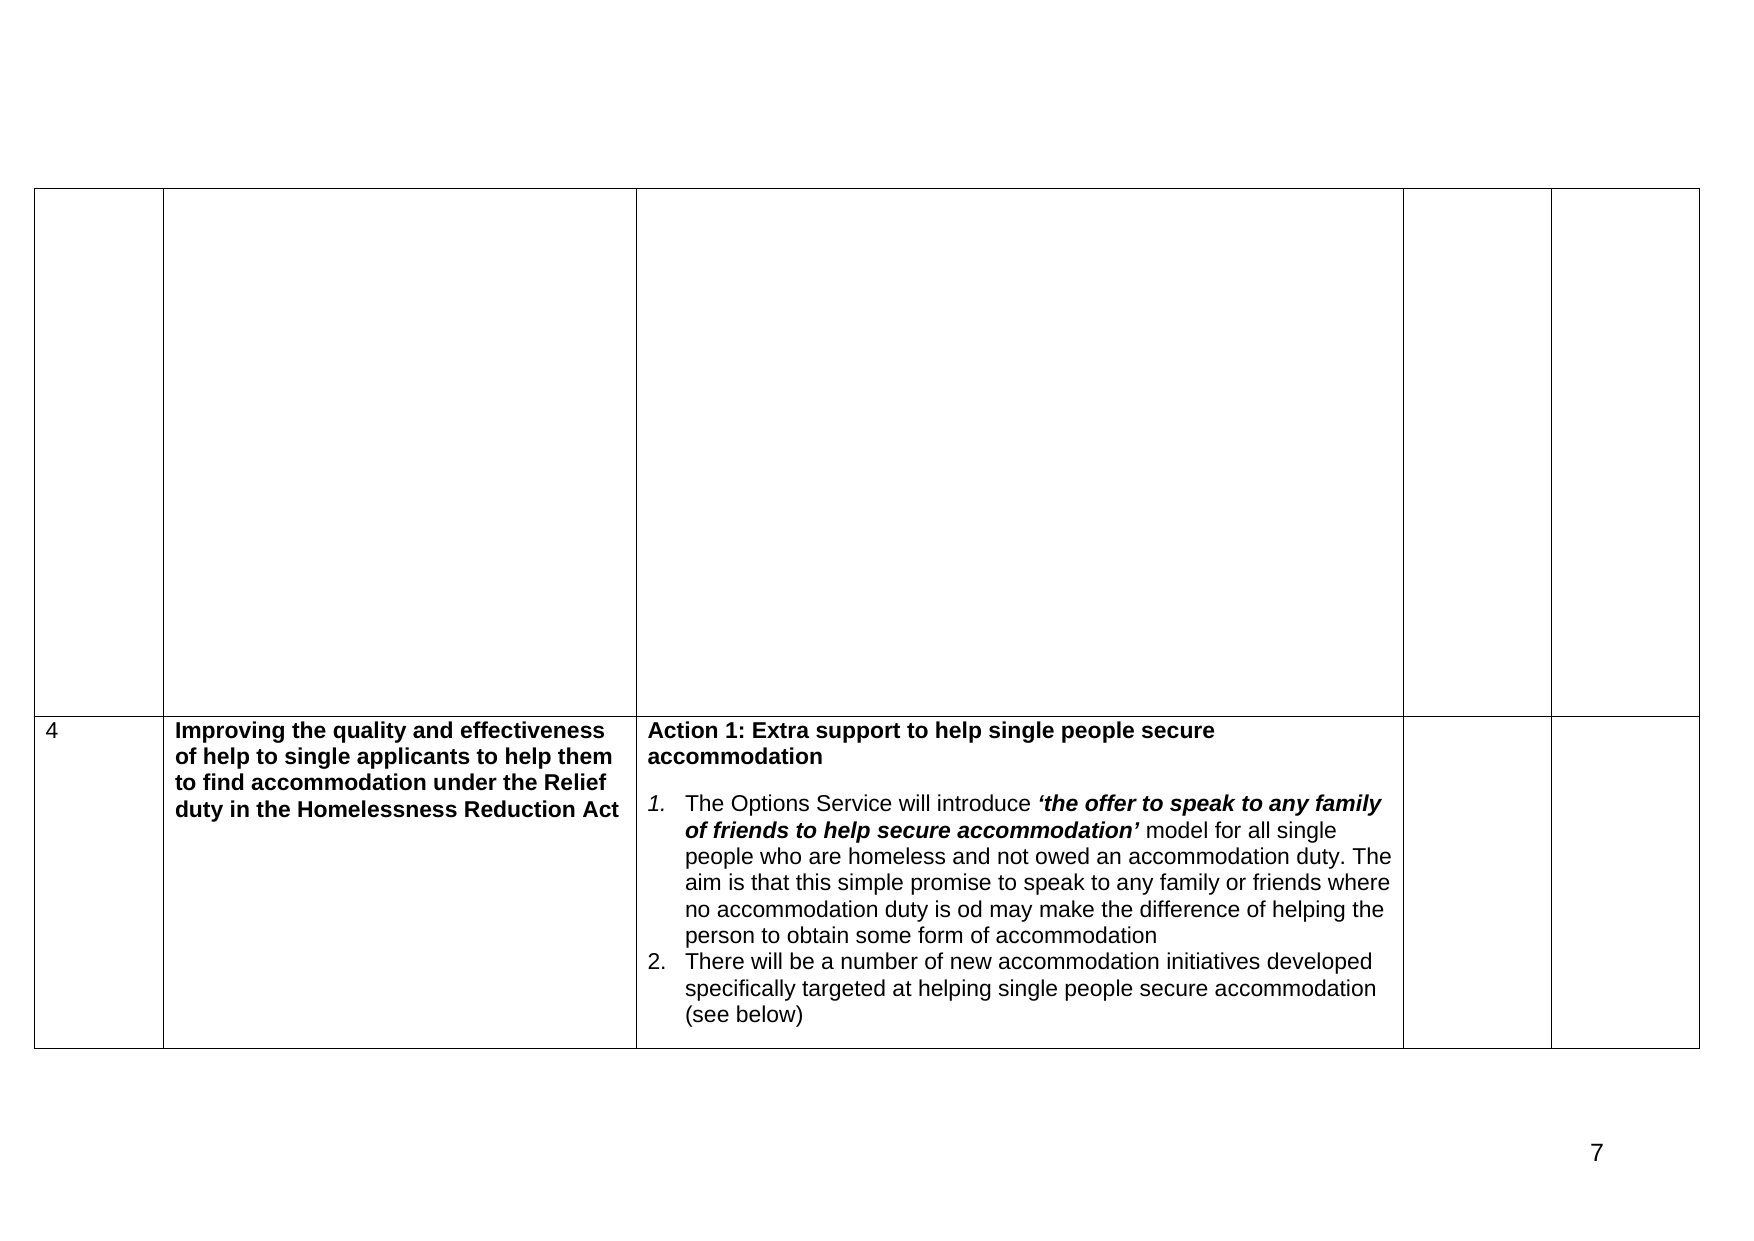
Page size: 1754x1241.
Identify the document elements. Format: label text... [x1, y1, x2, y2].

table_cell 4 [35, 717, 163, 1048]
table_cell [1404, 189, 1551, 716]
table_cell [1552, 189, 1699, 716]
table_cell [637, 189, 1403, 716]
table_cell [1404, 717, 1551, 1048]
table_cell [1552, 717, 1699, 1048]
table_cell Improving the quality and effectiveness of help to single applicants to help them to find accommodation under the Relief duty in the Homelessness Reduction Act [164, 717, 636, 1048]
table_cell 3 [35, 189, 163, 716]
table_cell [164, 189, 636, 716]
table_cell Action 1: Extra support to help single people secure accommodation The Options Service will introduce ‘the offer to speak to any family of friends to help secure accommodation’ model for all single people who are homeless and not owed an accommodation duty. The aim is that this simple promise to speak to any family or friends where no accommodation duty is od may make the difference of helping the person to obtain some form of accommodation There will be a number of new accommodation initiatives developed specifically targeted at helping single people secure accommodation (see below) [637, 717, 1403, 1048]
